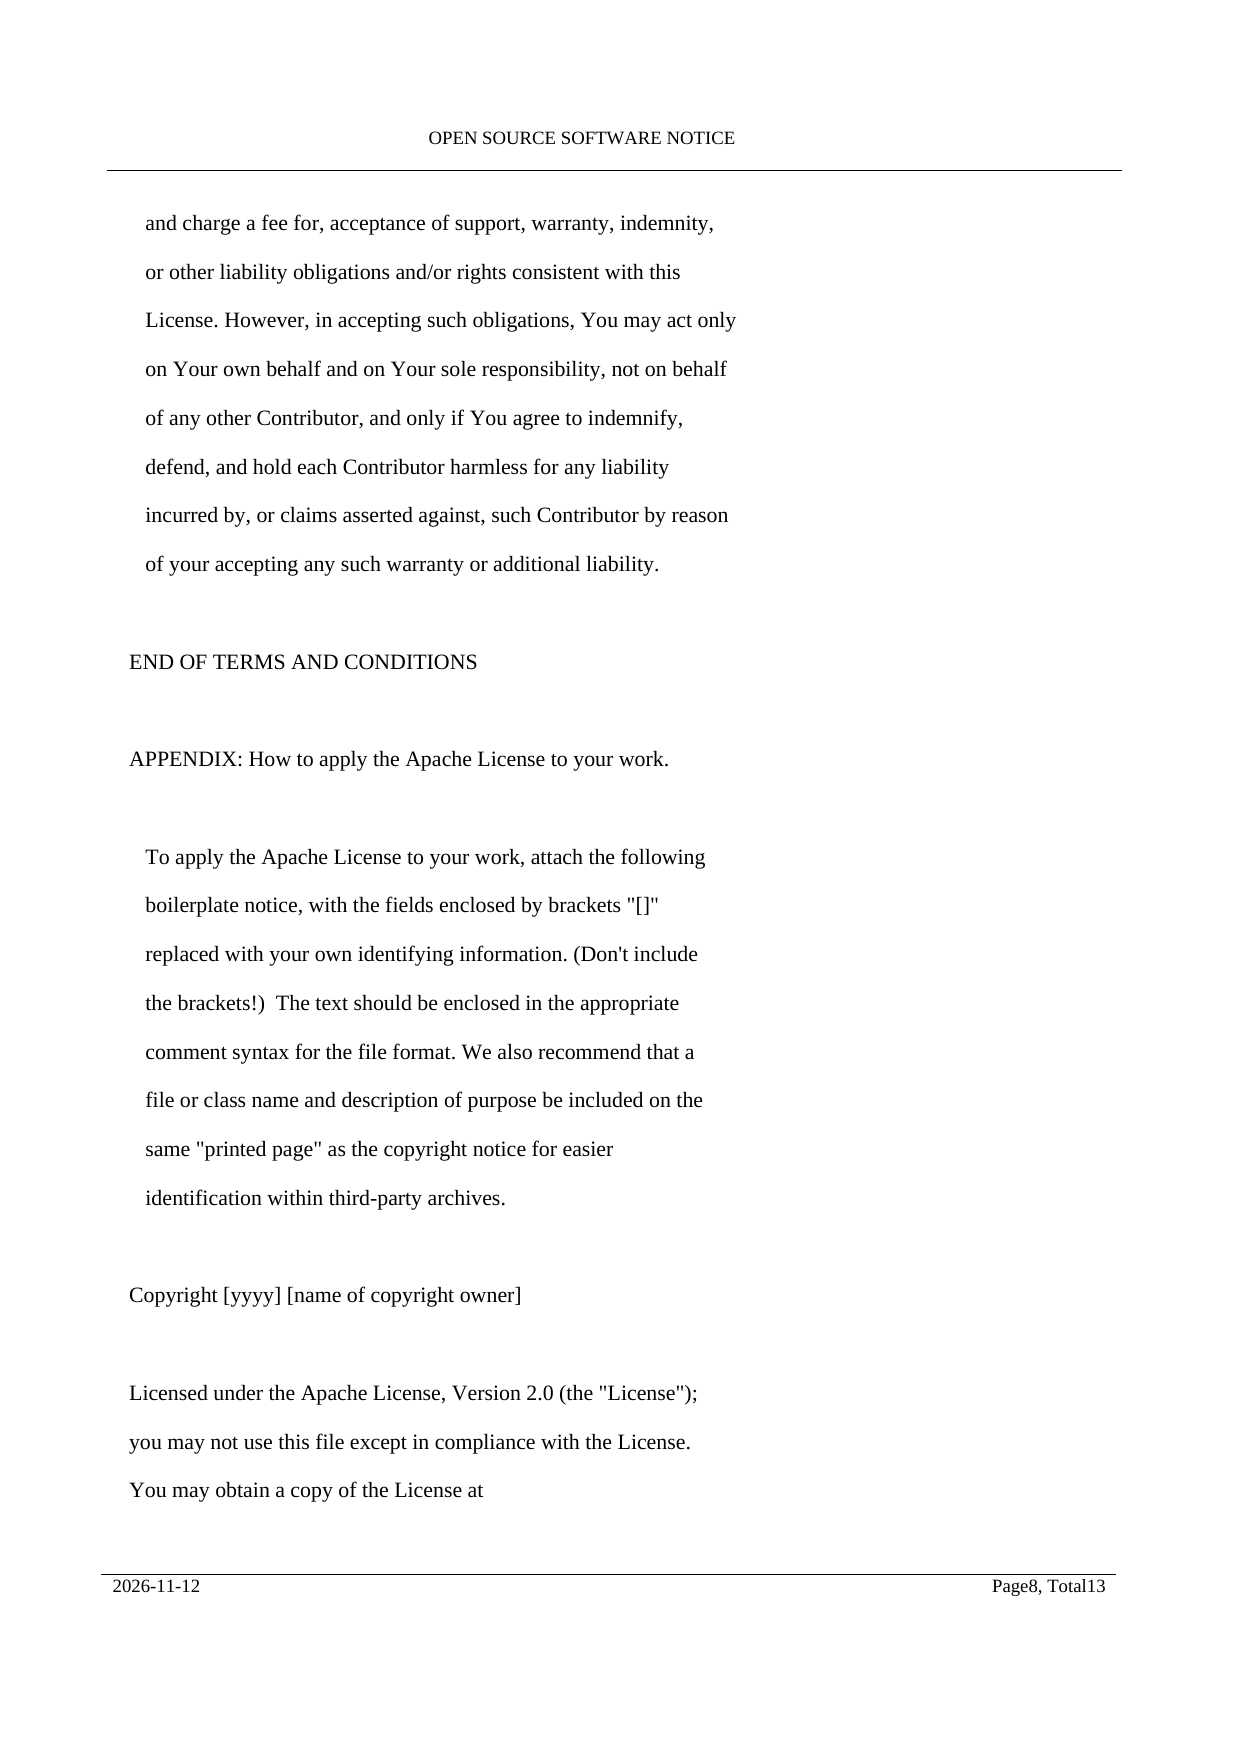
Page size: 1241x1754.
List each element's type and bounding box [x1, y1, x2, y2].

text [112, 206, 1128, 1506]
